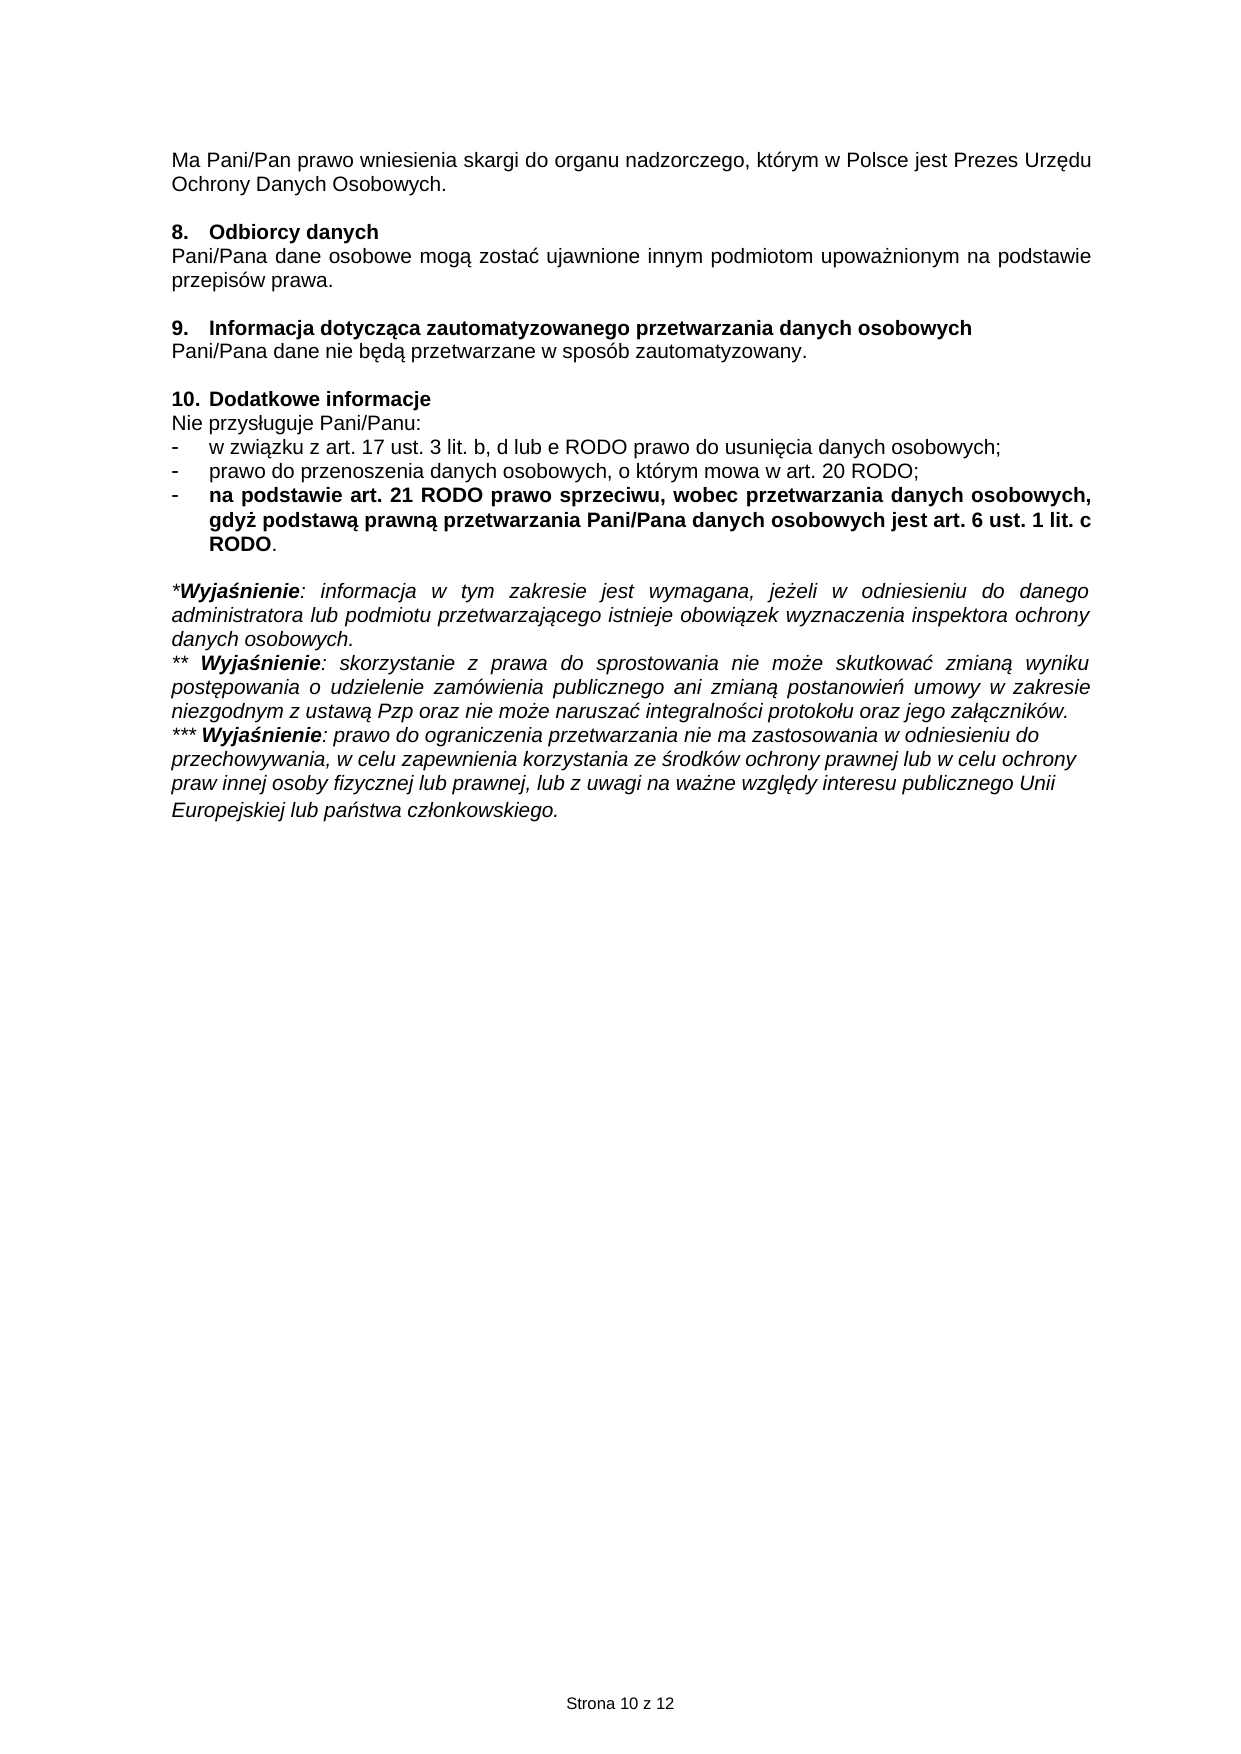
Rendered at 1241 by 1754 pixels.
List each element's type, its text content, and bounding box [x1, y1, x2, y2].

text Nie przysługuje Pani/Panu: [171, 411, 1092, 435]
list w związku z art. 17 ust. 3 lit. b, d lub e RODO prawo do usunięcia danych osobowych; [171, 435, 1092, 459]
text Pani/Pana dane osobowe mogą zostać ujawnione innym podmiotom upoważnionym na podstawie przepisów prawa. [171, 243, 1092, 291]
list prawo do przenoszenia danych osobowych, o którym mowa w art. 20 RODO; [171, 459, 1092, 483]
text Ma Pani/Pan prawo wniesienia skargi do organu nadzorczego, którym w Polsce jest Prezes Urzędu Ochrony Danych Osobowych. [171, 148, 1092, 196]
list Informacja dotycząca zautomatyzowanego przetwarzania danych osobowych [171, 315, 1092, 339]
text ** Wyjaśnienie: skorzystanie z prawa do sprostowania nie może skutkować zmianą wyniku postępowania o udzielenie zamówienia publicznego ani zmianą postanowień umowy w zakresie niezgodnym z ustawą Pzp oraz nie może naruszać integralności protokołu oraz jego załączników. [171, 651, 1092, 723]
text *** Wyjaśnienie: prawo do ograniczenia przetwarzania nie ma zastosowania w odniesieniu do przechowywania, w celu zapewnienia korzystania ze środków ochrony prawnej lub w celu ochrony praw innej osoby fizycznej lub prawnej, lub z uwagi na ważne względy interesu publicznego Unii Europejskiej lub państwa członkowskiego. [171, 723, 1092, 823]
list na podstawie art. 21 RODO prawo sprzeciwu, wobec przetwarzania danych osobowych, gdyż podstawą prawną przetwarzania Pani/Pana danych osobowych jest art. 6 ust. 1 lit. c RODO. [171, 483, 1092, 555]
text Pani/Pana dane nie będą przetwarzane w sposób zautomatyzowany. [171, 339, 1092, 363]
list Dodatkowe informacje [171, 387, 1092, 411]
list Odbiorcy danych [171, 219, 1092, 243]
text *Wyjaśnienie: informacja w tym zakresie jest wymagana, jeżeli w odniesieniu do danego administratora lub podmiotu przetwarzającego istnieje obowiązek wyznaczenia inspektora ochrony danych osobowych. [171, 579, 1092, 651]
